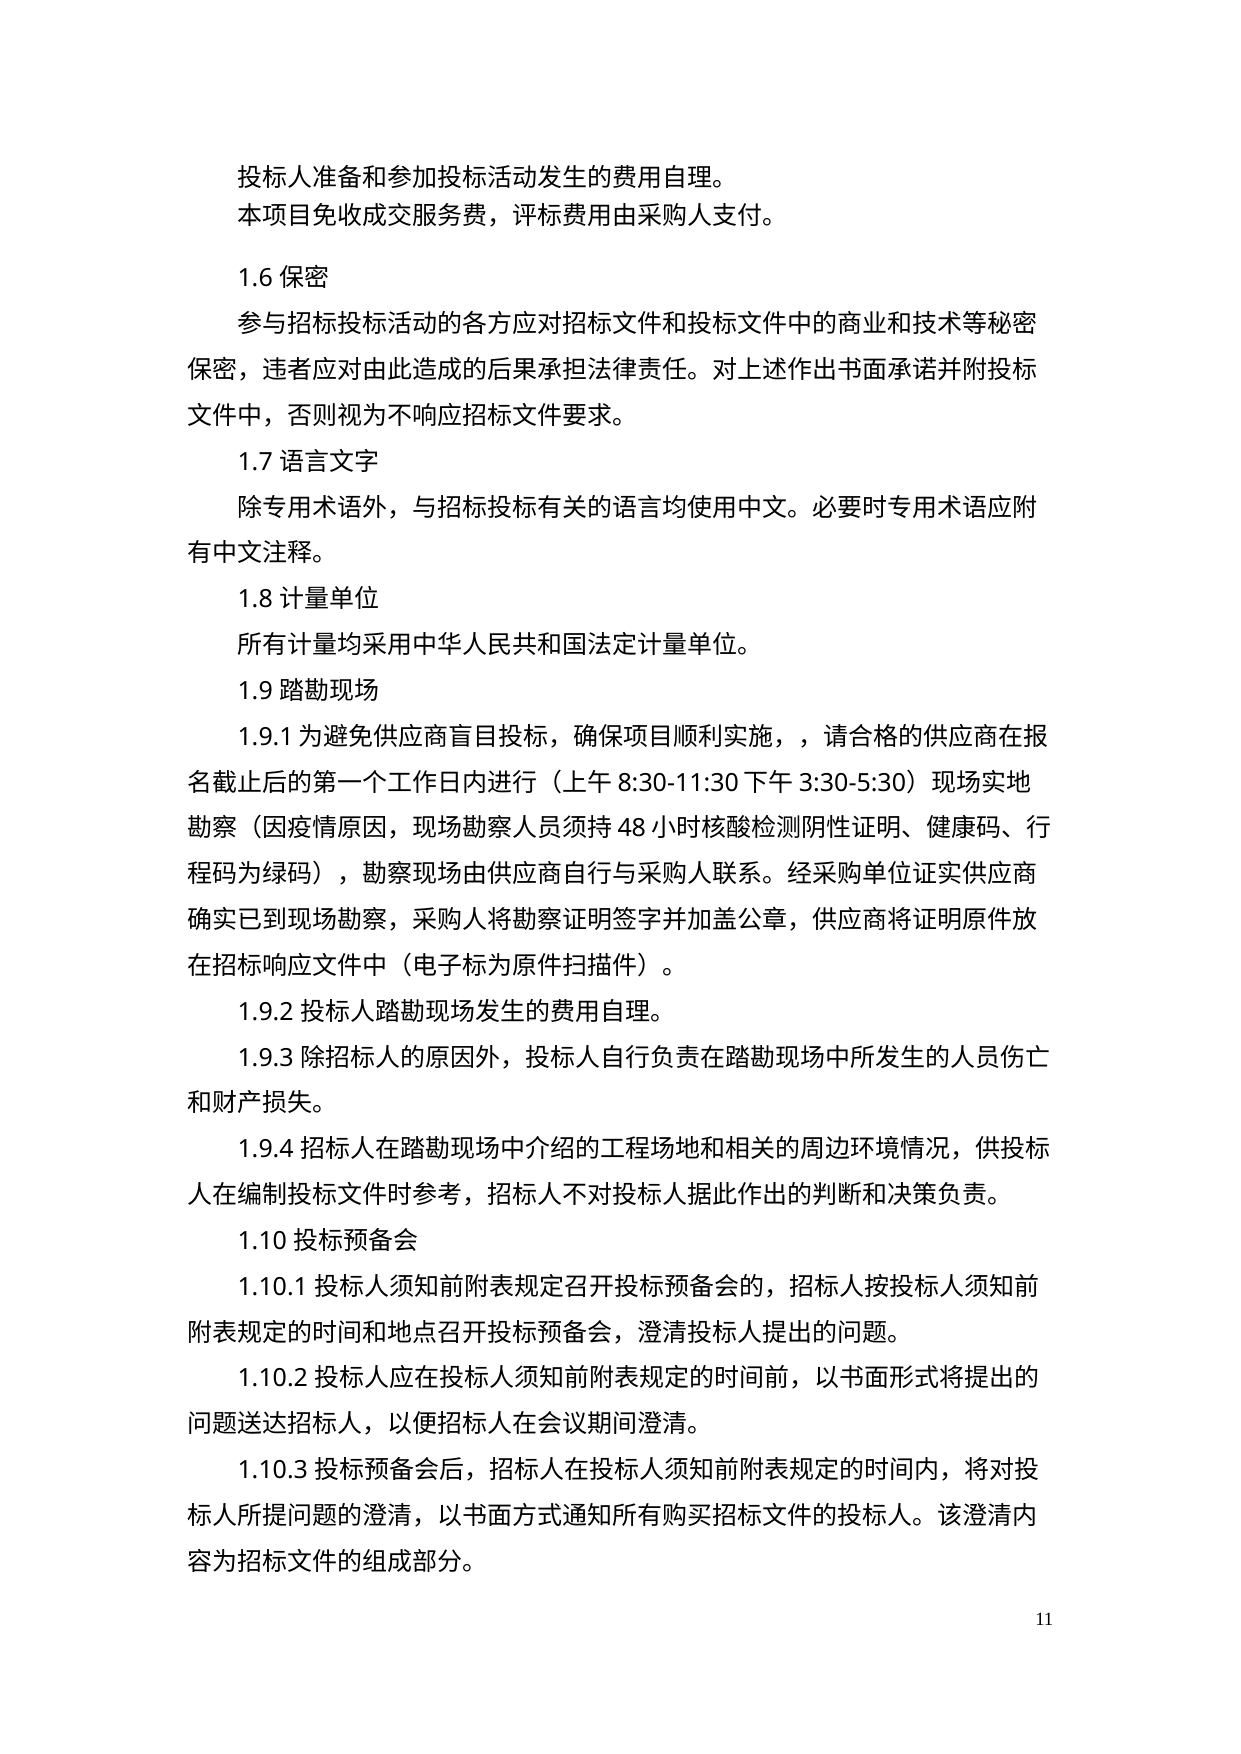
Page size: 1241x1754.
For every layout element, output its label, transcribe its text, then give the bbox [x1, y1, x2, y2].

text 1.9.1为避免供应商盲目投标，确保项目顺利实施，，请合格的供应商在报名截止后的第一个工作日内进行（上午8:30-11:30下午3:30-5:30）现场实地勘察（因疫情原因，现场勘察人员须持48小时核酸检测阴性证明、健康码、行程码为绿码），勘察现场由供应商自行与采购人联系。经采购单位证实供应商确实已到现场勘察，采购人将勘察证明签字并加盖公章，供应商将证明原件放在招标响应文件中（电子标为原件扫描件）。 [187, 708, 1053, 983]
text 1.9.3 除招标人的原因外，投标人自行负责在踏勘现场中所发生的人员伤亡和财产损失。 [187, 1029, 1053, 1121]
text 1.10 投标预备会 [187, 1213, 1053, 1258]
text 1.10.3 投标预备会后，招标人在投标人须知前附表规定的时间内，将对投标人所提问题的澄清，以书面方式通知所有购买招标文件的投标人。该澄清内容为招标文件的组成部分。 [187, 1442, 1053, 1579]
text 1.7 语言文字 [187, 433, 1053, 479]
text 1.10.2 投标人应在投标人须知前附表规定的时间前，以书面形式将提出的问题送达招标人，以便招标人在会议期间澄清。 [187, 1350, 1053, 1442]
text 1.10.1 投标人须知前附表规定召开投标预备会的，招标人按投标人须知前附表规定的时间和地点召开投标预备会，澄清投标人提出的问题。 [187, 1258, 1053, 1350]
text 1.6 保密 [187, 250, 1053, 296]
text 投标人准备和参加投标活动发生的费用自理。 [187, 150, 1053, 196]
text 参与招标投标活动的各方应对招标文件和投标文件中的商业和技术等秘密保密，违者应对由此造成的后果承担法律责任。对上述作出书面承诺并附投标文件中，否则视为不响应招标文件要求。 [187, 296, 1053, 433]
text 1.9 踏勘现场 [187, 663, 1053, 708]
text 除专用术语外，与招标投标有关的语言均使用中文。必要时专用术语应附有中文注释。 [187, 479, 1053, 571]
subtitle 本项目免收成交服务费，评标费用由采购人支付。 [187, 196, 1053, 232]
text 1.9.2 投标人踏勘现场发生的费用自理。 [187, 983, 1053, 1029]
text 1.9.4 招标人在踏勘现场中介绍的工程场地和相关的周边环境情况，供投标人在编制投标文件时参考，招标人不对投标人据此作出的判断和决策负责。 [187, 1121, 1053, 1213]
text 1.8 计量单位 [187, 571, 1053, 617]
text 所有计量均采用中华人民共和国法定计量单位。 [187, 617, 1053, 663]
